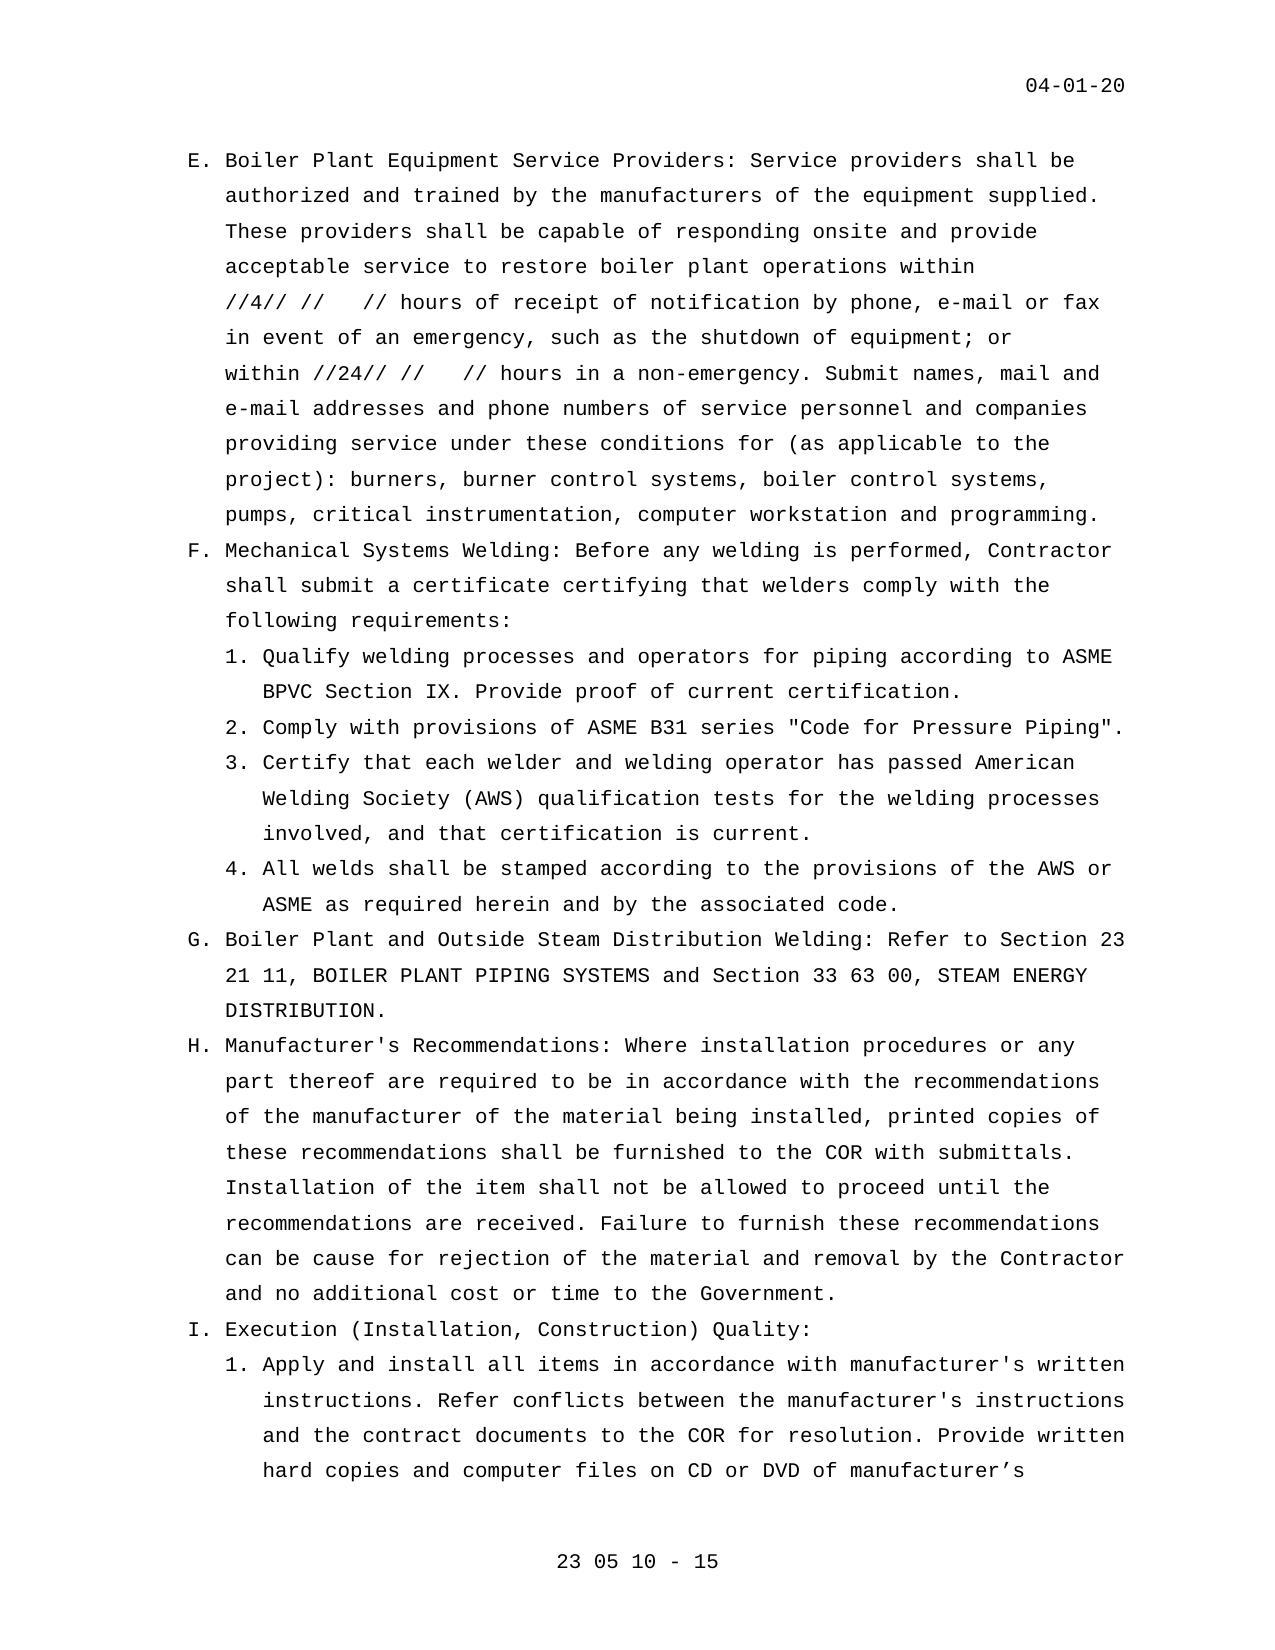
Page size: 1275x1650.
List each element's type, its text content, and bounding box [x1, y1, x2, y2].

text Boiler Plant Equipment Service Providers: Service providers shall be authorized and trained by the manufacturers of the equipment supplied. These providers shall be capable of responding onsite and provide acceptable service to restore boiler plant operations within //4// // // hours of receipt of notification by phone, e-mail or fax in event of an emergency, such as the shutdown of equipment; or within //24// // // hours in a non-emergency. Submit names, mail and e-mail addresses and phone numbers of service personnel and companies providing service under these conditions for (as applicable to the project): burners, burner control systems, boiler control systems, pumps, critical instrumentation, computer workstation and programming. [187, 150, 1125, 528]
text Comply with provisions of ASME B31 series "Code for Pressure Piping". [225, 717, 1125, 740]
text All welds shall be stamped according to the provisions of the AWS or ASME as required herein and by the associated code. [225, 858, 1125, 917]
text Boiler Plant and Outside Steam Distribution Welding: Refer to Section 23 21 11, BOILER PLANT PIPING SYSTEMS and Section 33 63 00, STEAM ENERGY DISTRIBUTION. [187, 929, 1125, 1024]
text Execution (Installation, Construction) Quality: [187, 1319, 1125, 1342]
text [225, 1354, 1125, 1484]
text Qualify welding processes and operators for piping according to ASME BPVC Section IX. Provide proof of current certification. [225, 646, 1125, 705]
text Certify that each welder and welding operator has passed American Welding Society (AWS) qualification tests for the welding processes involved, and that certification is current. [225, 752, 1125, 847]
text Manufacturer's Recommendations: Where installation procedures or any part thereof are required to be in accordance with the recommendations of the manufacturer of the material being installed, printed copies of these recommendations shall be furnished to the COR with submittals. Installation of the item shall not be allowed to proceed until the recommendations are received. Failure to furnish these recommendations can be cause for rejection of the material and removal by the Contractor and no additional cost or time to the Government. [187, 1035, 1125, 1307]
text Mechanical Systems Welding: Before any welding is performed, Contractor shall submit a certificate certifying that welders comply with the following requirements: [187, 539, 1125, 634]
